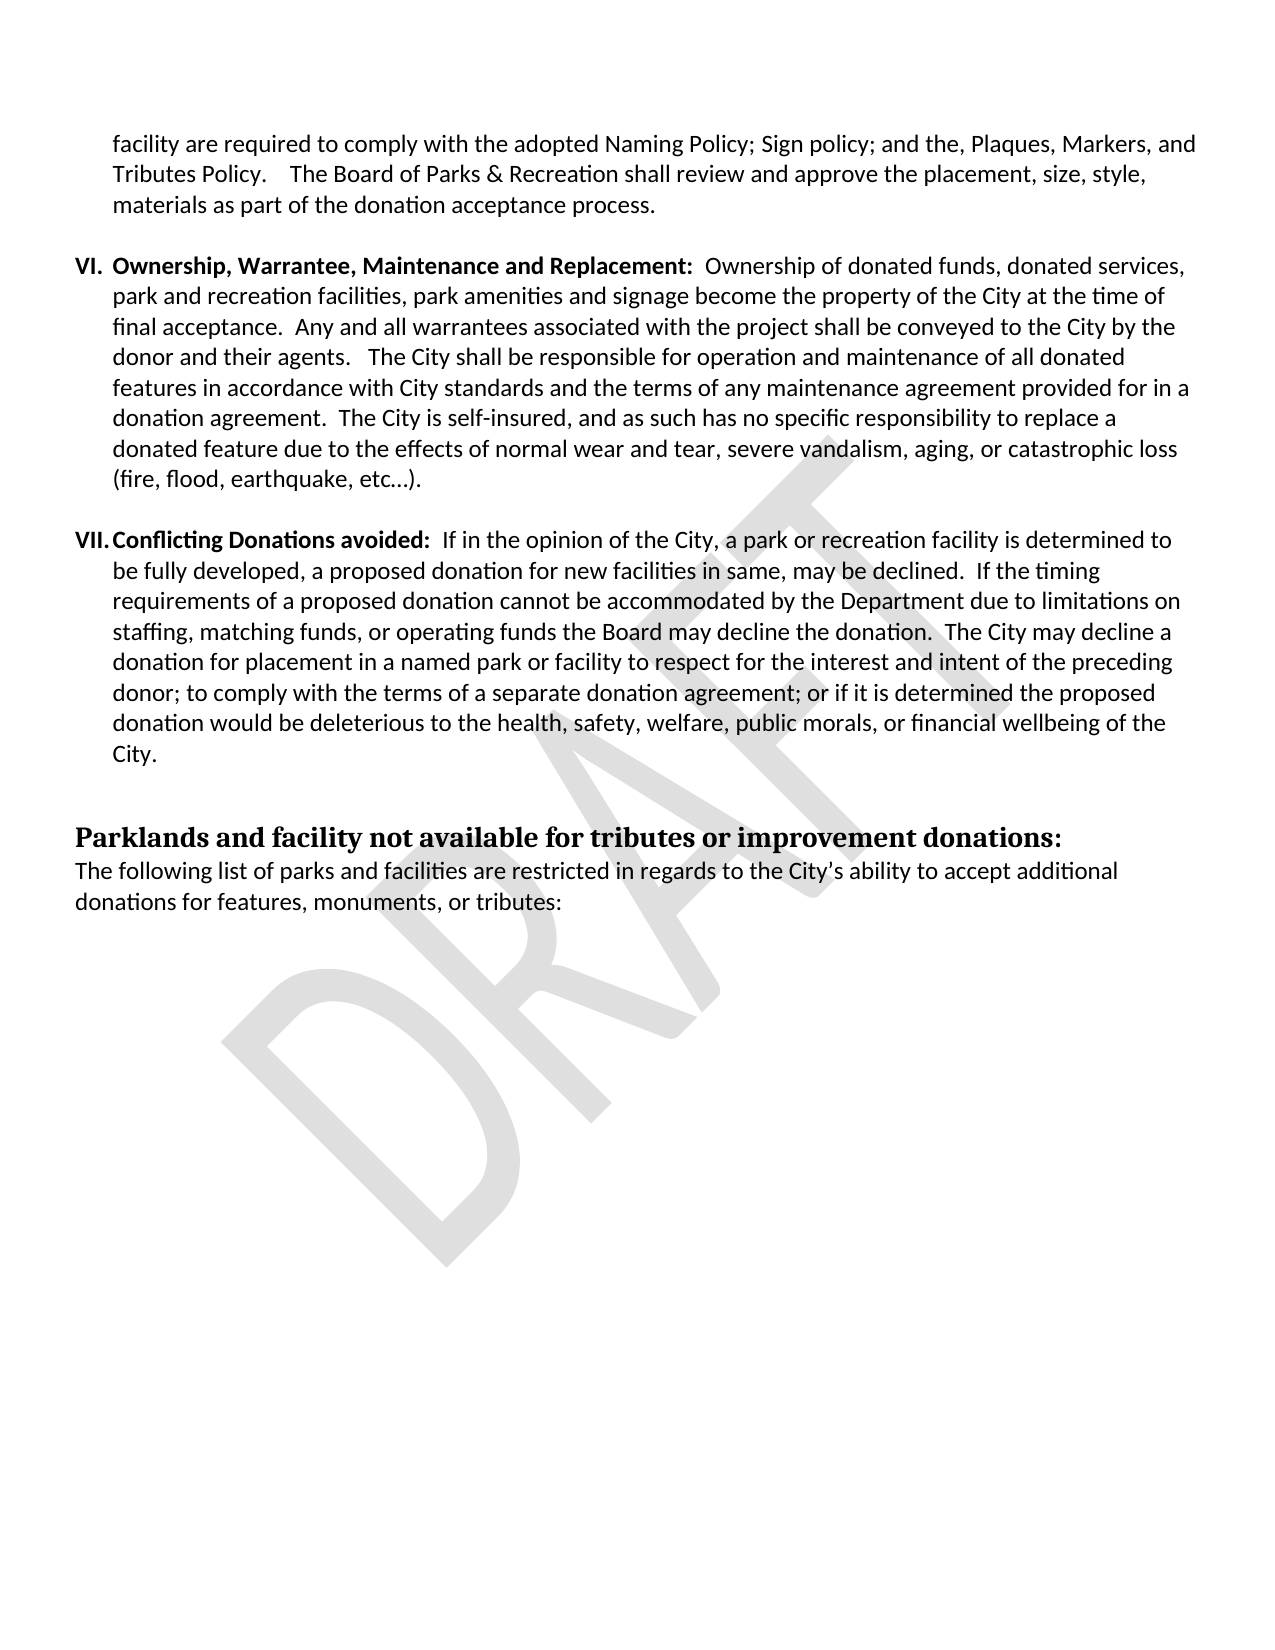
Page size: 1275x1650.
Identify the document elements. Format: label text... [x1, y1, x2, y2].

text Parklands and facility not available for tributes or improvement donations: [75, 822, 1200, 855]
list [75, 128, 1200, 219]
text The following list of parks and facilities are restricted in regards to the City’s ability to accept additional donations for features, monuments, or tributes: [75, 855, 1200, 916]
list Conflicting Donations avoided: If in the opinion of the City, a park or recreation facility is determined to be fully developed, a proposed donation for new facilities in same, may be declined. If the timing requirements of a proposed donation cannot be accommodated by the Department due to limitations on staffing, matching funds, or operating funds the Board may decline the donation. The City may decline a donation for placement in a named park or facility to respect for the interest and intent of the preceding donor; to comply with the terms of a separate donation agreement; or if it is determined the proposed donation would be deleterious to the health, safety, welfare, public morals, or financial wellbeing of the City. [75, 524, 1200, 769]
list Ownership, Warrantee, Maintenance and Replacement: Ownership of donated funds, donated services, park and recreation facilities, park amenities and signage become the property of the City at the time of final acceptance. Any and all warrantees associated with the project shall be conveyed to the City by the donor and their agents. The City shall be responsible for operation and maintenance of all donated features in accordance with City standards and the terms of any maintenance agreement provided for in a donation agreement. The City is self-insured, and as such has no specific responsibility to replace a donated feature due to the effects of normal wear and tear, severe vandalism, aging, or catastrophic loss (fire, flood, earthquake, etc…). [75, 250, 1200, 494]
